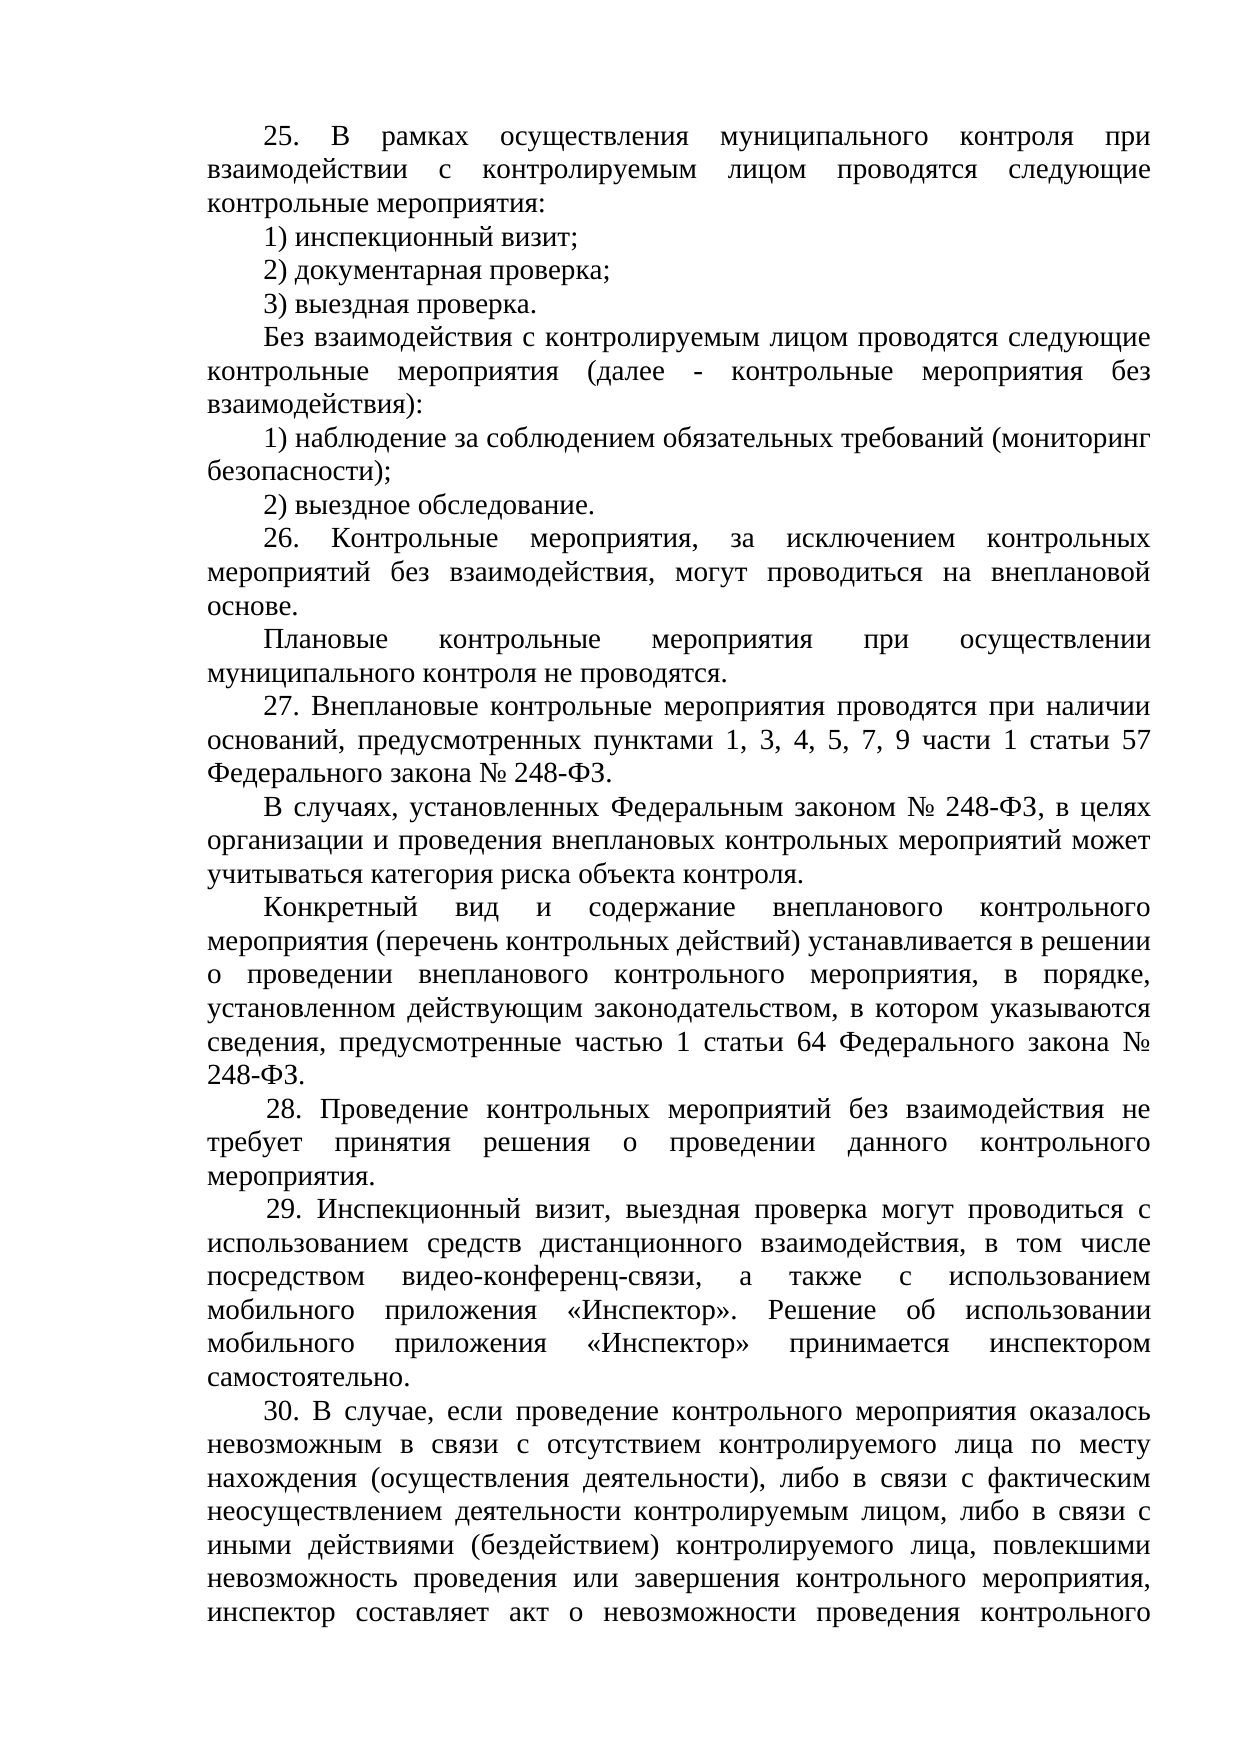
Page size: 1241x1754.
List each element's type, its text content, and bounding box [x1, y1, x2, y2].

text 28. Проведение контрольных мероприятий без взаимодействия не требует принятия решения о проведении данного контрольного мероприятия. [207, 1091, 1152, 1191]
text 1) инспекционный визит; [207, 219, 1152, 252]
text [207, 1393, 1152, 1627]
text 1) наблюдение за соблюдением обязательных требований (мониторинг безопасности); [207, 420, 1152, 487]
text 27. Внеплановые контрольные мероприятия проводятся при наличии оснований, предусмотренных пунктами 1, 3, 4, 5, 7, 9 части 1 статьи 57 Федерального закона № 248-ФЗ. [207, 688, 1152, 789]
text В случаях, установленных Федеральным законом № 248-ФЗ, в целях организации и проведения внеплановых контрольных мероприятий может учитываться категория риска объекта контроля. [207, 789, 1152, 889]
text 2) выездное обследование. [207, 487, 1152, 521]
text Без взаимодействия с контролируемым лицом проводятся следующие контрольные мероприятия (далее - контрольные мероприятия без взаимодействия): [207, 319, 1152, 420]
text Плановые контрольные мероприятия при осуществлении муниципального контроля не проводятся. [207, 621, 1152, 688]
text 25. В рамках осуществления муниципального контроля при взаимодействии с контролируемым лицом проводятся следующие контрольные мероприятия: [207, 118, 1152, 219]
text 29. Инспекционный визит, выездная проверка могут проводиться с использованием средств дистанционного взаимодействия, в том числе посредством видео-конференц-связи, а также с использованием мобильного приложения «Инспектор». Решение об использовании мобильного приложения «Инспектор» принимается инспектором самостоятельно. [207, 1191, 1152, 1393]
text 26. Контрольные мероприятия, за исключением контрольных мероприятий без взаимодействия, могут проводиться на внеплановой основе. [207, 521, 1152, 621]
text 2) документарная проверка; [207, 252, 1152, 286]
text Конкретный вид и содержание внепланового контрольного мероприятия (перечень контрольных действий) устанавливается в решении о проведении внепланового контрольного мероприятия, в порядке, установленном действующим законодательством, в котором указываются сведения, предусмотренные частью 1 статьи 64 Федерального закона № 248-ФЗ. [207, 889, 1152, 1091]
text 3) выездная проверка. [207, 286, 1152, 319]
